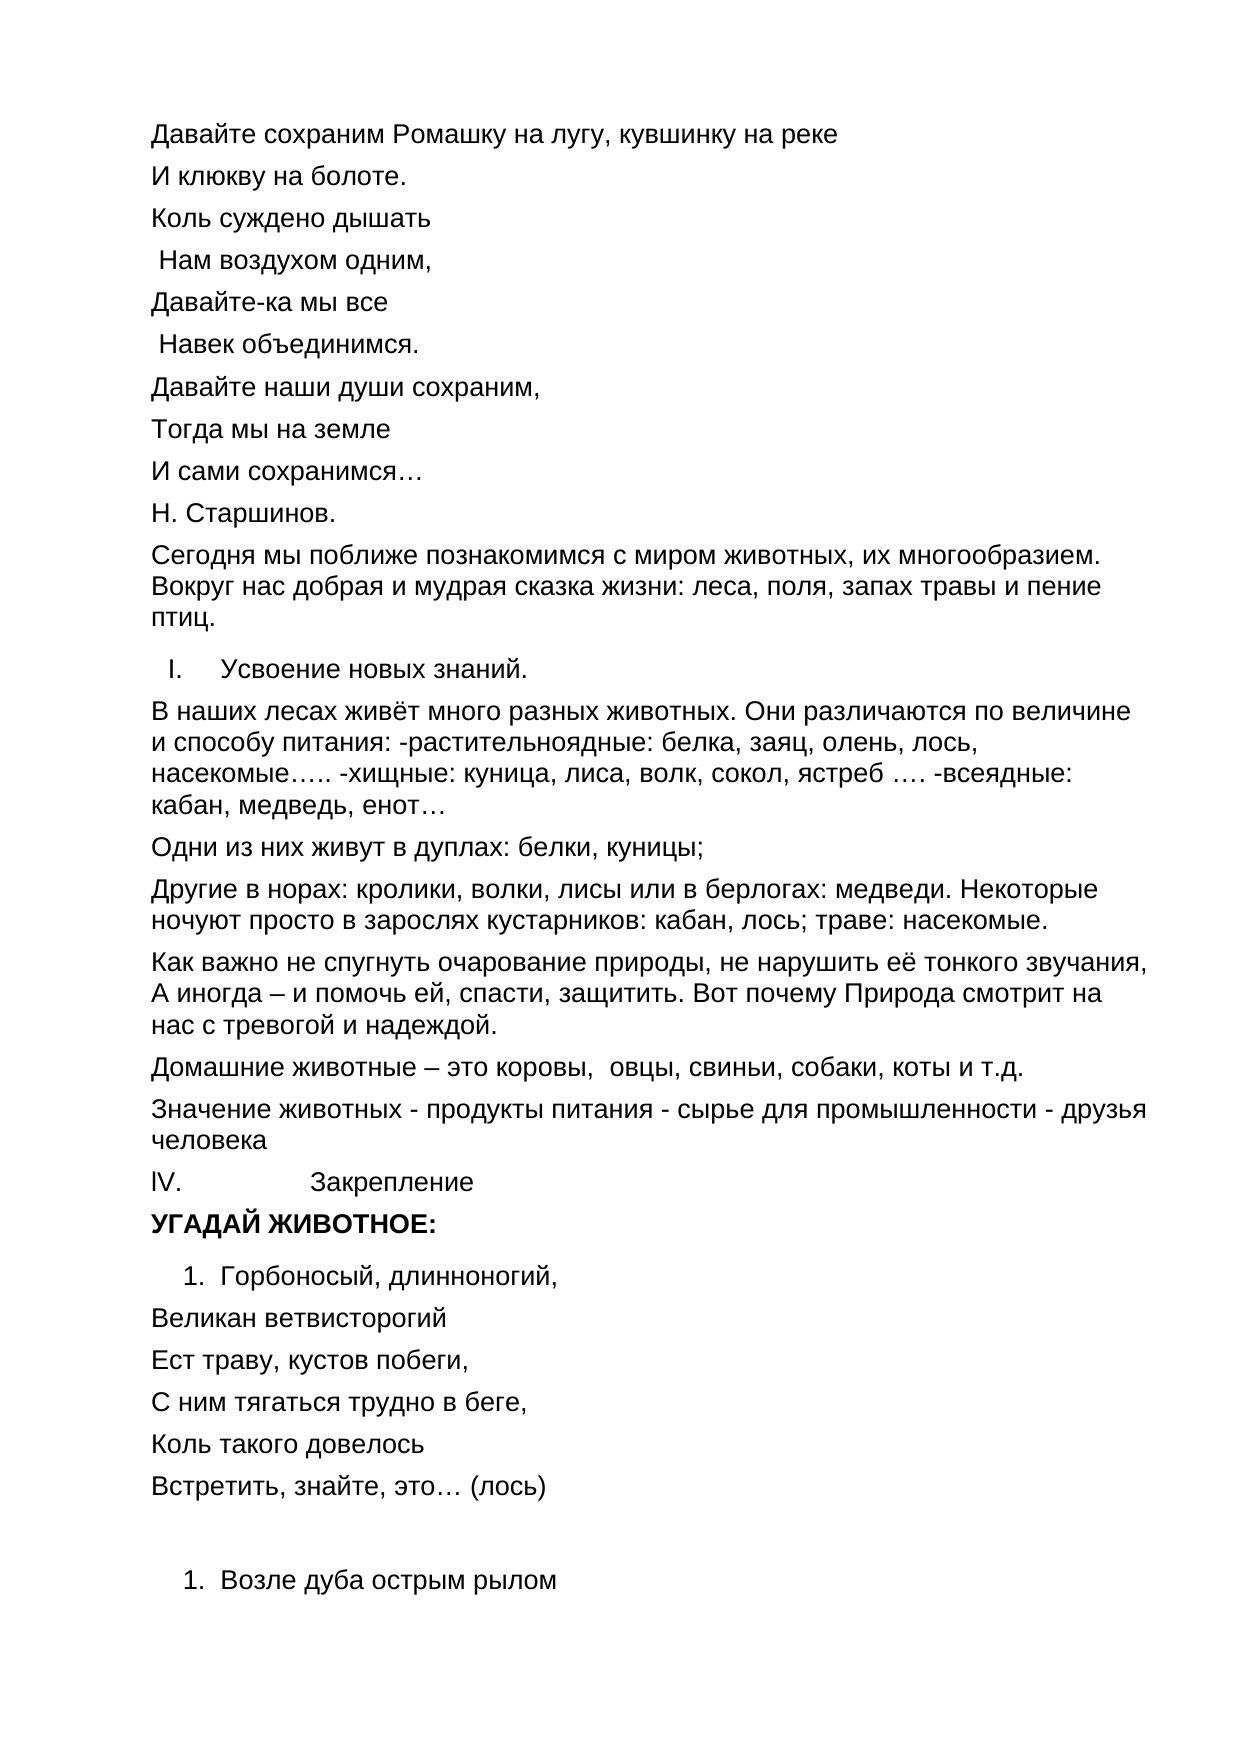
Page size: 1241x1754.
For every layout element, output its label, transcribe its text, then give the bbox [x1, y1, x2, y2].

text Тогда мы на земле [151, 413, 1152, 444]
text Великан ветвисторогий [151, 1302, 1152, 1333]
text Нам воздухом одним, [151, 244, 1152, 276]
text Одни из них живут в дуплах: белки, куницы; [151, 831, 1152, 862]
text Домашние животные – это коровы, овцы, свиньи, собаки, коты и т.д. [151, 1051, 1152, 1082]
text Встретить, знайте, это… (лось) [151, 1470, 1152, 1501]
text Навек объединимся. [151, 328, 1152, 360]
text Ест траву, кустов побеги, [151, 1344, 1152, 1375]
text Давайте сохраним Ромашку на лугу, кувшинку на реке [151, 118, 1152, 149]
text Значение животных - продукты питания - сырье для промышленности - друзья человека [151, 1093, 1152, 1155]
text УГАДАЙ ЖИВОТНОЕ: [151, 1208, 1152, 1239]
text Другие в норах: кролики, волки, лисы или в берлогах: медведи. Некоторые ночуют просто в зарослях кустарников: кабан, лось; траве: насекомые. [151, 873, 1152, 935]
text Н. Старшинов. [151, 497, 1152, 528]
text Коль суждено дышать [151, 202, 1152, 233]
list Усвоение новых знаний. [183, 643, 1152, 684]
text В наших лесах живёт много разных животных. Они различаются по величине и способу питания: -растительноядные: белка, заяц, олень, лось, насекомые….. -хищные: куница, лиса, волк, сокол, ястреб …. -всеядные: кабан, медведь, енот… [151, 695, 1152, 820]
text С ним тягаться трудно в беге, [151, 1386, 1152, 1417]
list Горбоносый, длинноногий, [183, 1250, 1152, 1291]
text lV. Закрепление [151, 1166, 1152, 1197]
list Возле дуба острым рылом [183, 1554, 1152, 1595]
text Давайте наши души сохраним, [151, 371, 1152, 402]
text И клюкву на болоте. [151, 160, 1152, 191]
text Как важно не спугнуть очарование природы, не нарушить её тонкого звучания, А иногда – и помочь ей, спасти, защитить. Вот почему Природа смотрит на нас с тревогой и надеждой. [151, 946, 1152, 1040]
text Сегодня мы поближе познакомимся с миром животных, их многообразием. Вокруг нас добрая и мудрая сказка жизни: леса, поля, запах травы и пение птиц. [151, 539, 1152, 633]
text И сами сохранимся… [151, 455, 1152, 486]
text Коль такого довелось [151, 1428, 1152, 1459]
text Давайте-ка мы все [151, 286, 1152, 318]
